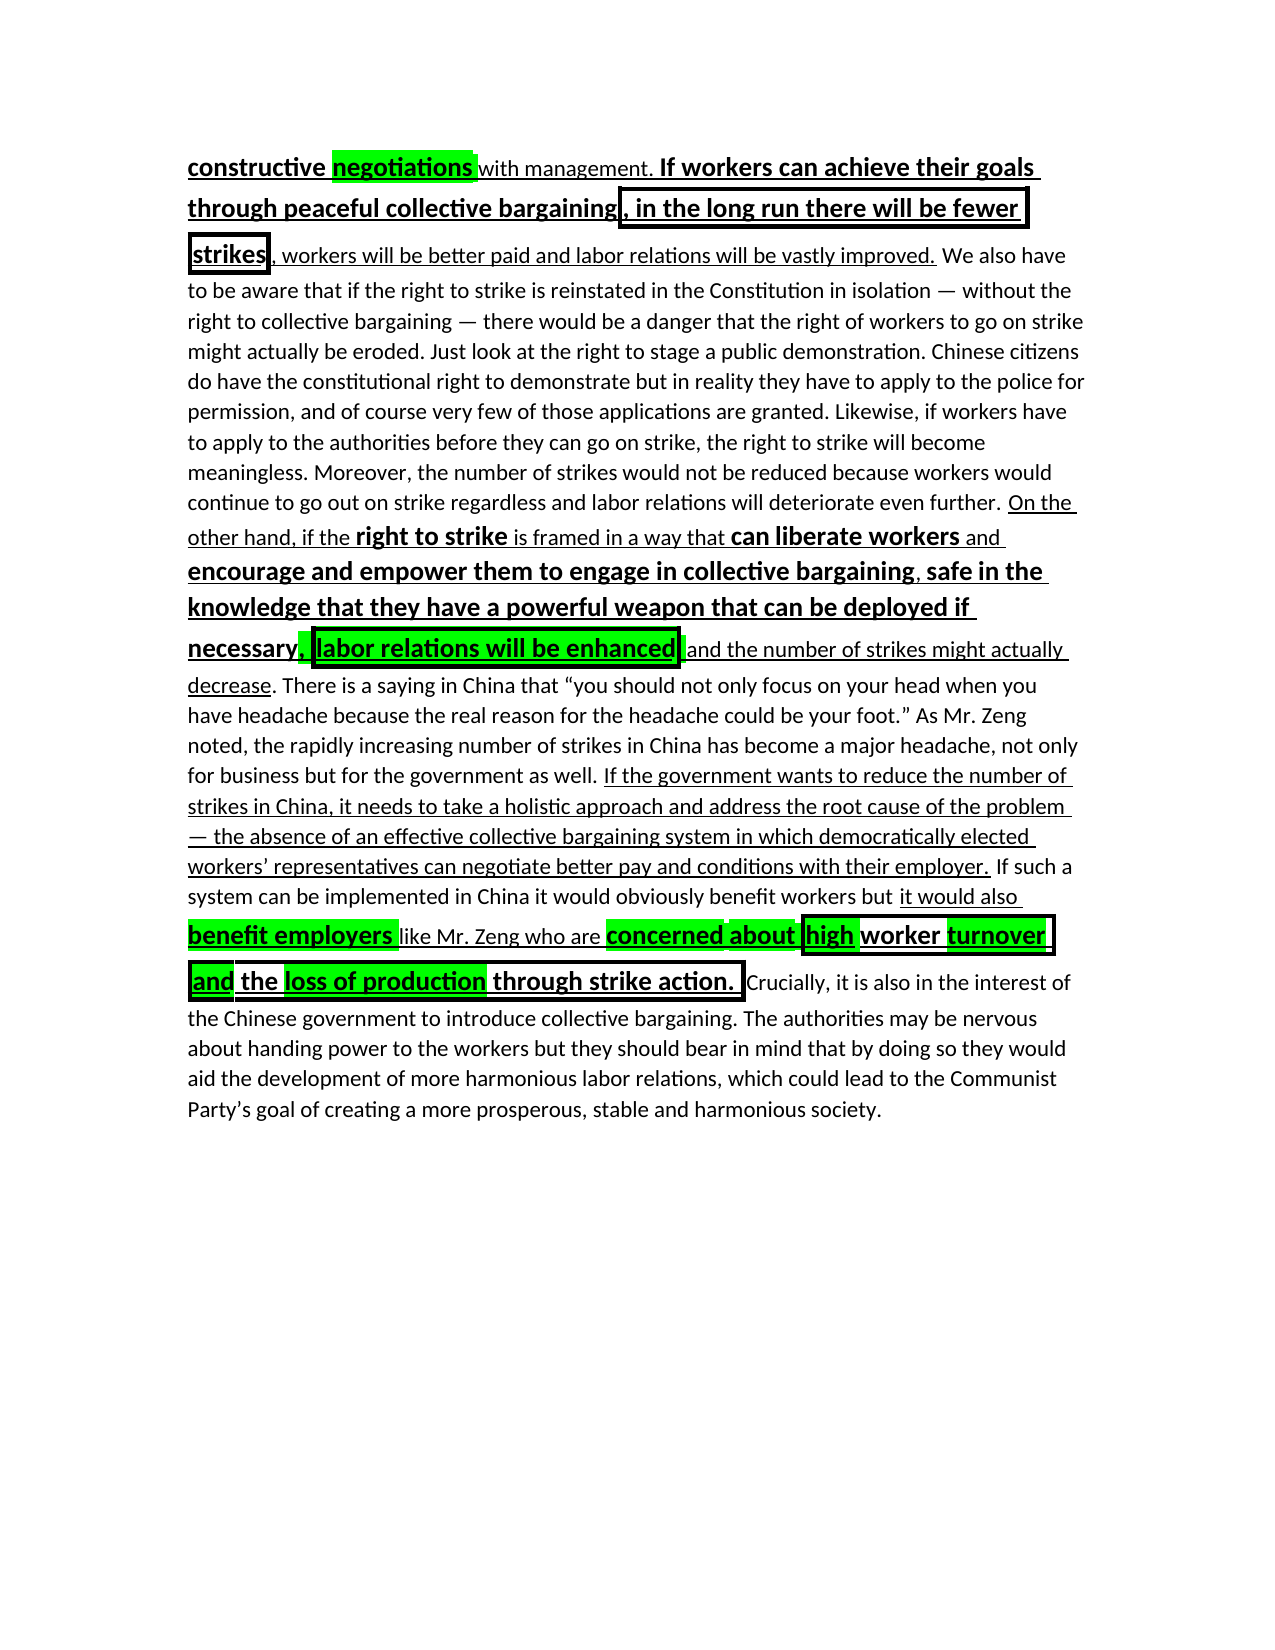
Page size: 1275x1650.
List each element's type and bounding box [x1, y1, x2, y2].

text [187, 150, 1087, 1123]
